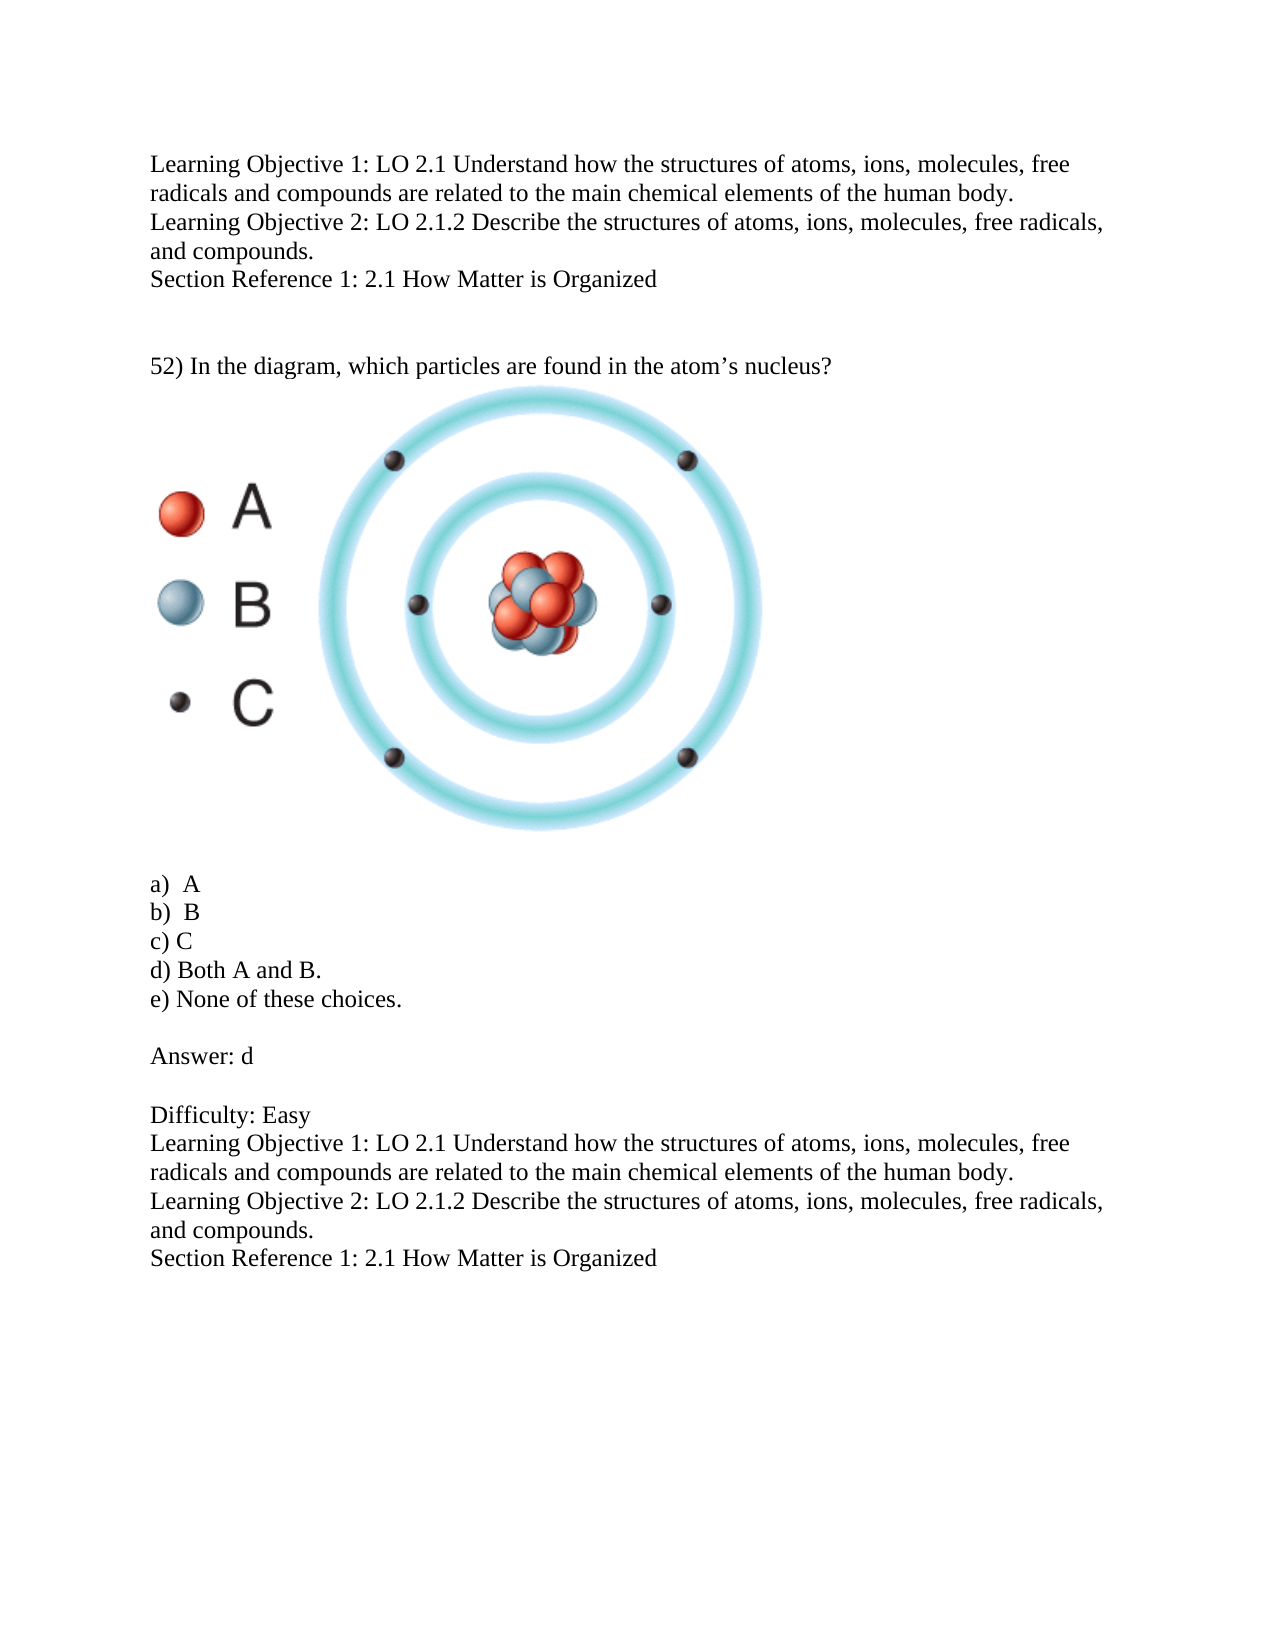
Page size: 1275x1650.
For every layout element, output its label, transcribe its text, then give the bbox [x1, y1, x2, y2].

text Section Reference 1: 2.1 How Matter is Organized [150, 1243, 663, 1272]
text Learning Objective 2: LO 2.1.2 Describe the structures of atoms, ions, molecules, free radicals, and compounds. [150, 1186, 1109, 1243]
text Learning Objective 2: LO 2.1.2 Describe the structures of atoms, ions, molecules, free radicals, and compounds. [150, 207, 1109, 264]
text Difficulty: Easy [150, 1100, 316, 1128]
text e) None of these choices. Answer: d [150, 984, 408, 1070]
text 52) In the diagram, which particles are found in the atom’s nucleus? [150, 351, 837, 379]
text d) Both A and B. [150, 955, 327, 984]
text a) A b) B c) C [150, 869, 200, 955]
text Learning Objective 1: LO 2.1 Understand how the structures of atoms, ions, molecules, free radicals and compounds are related to the main chemical elements of the human body. [150, 1128, 1076, 1186]
text Section Reference 1: 2.1 How Matter is Organized [150, 264, 663, 293]
picture [150, 379, 775, 841]
text Learning Objective 1: LO 2.1 Understand how the structures of atoms, ions, molecules, free radicals and compounds are related to the main chemical elements of the human body. [150, 149, 1076, 207]
